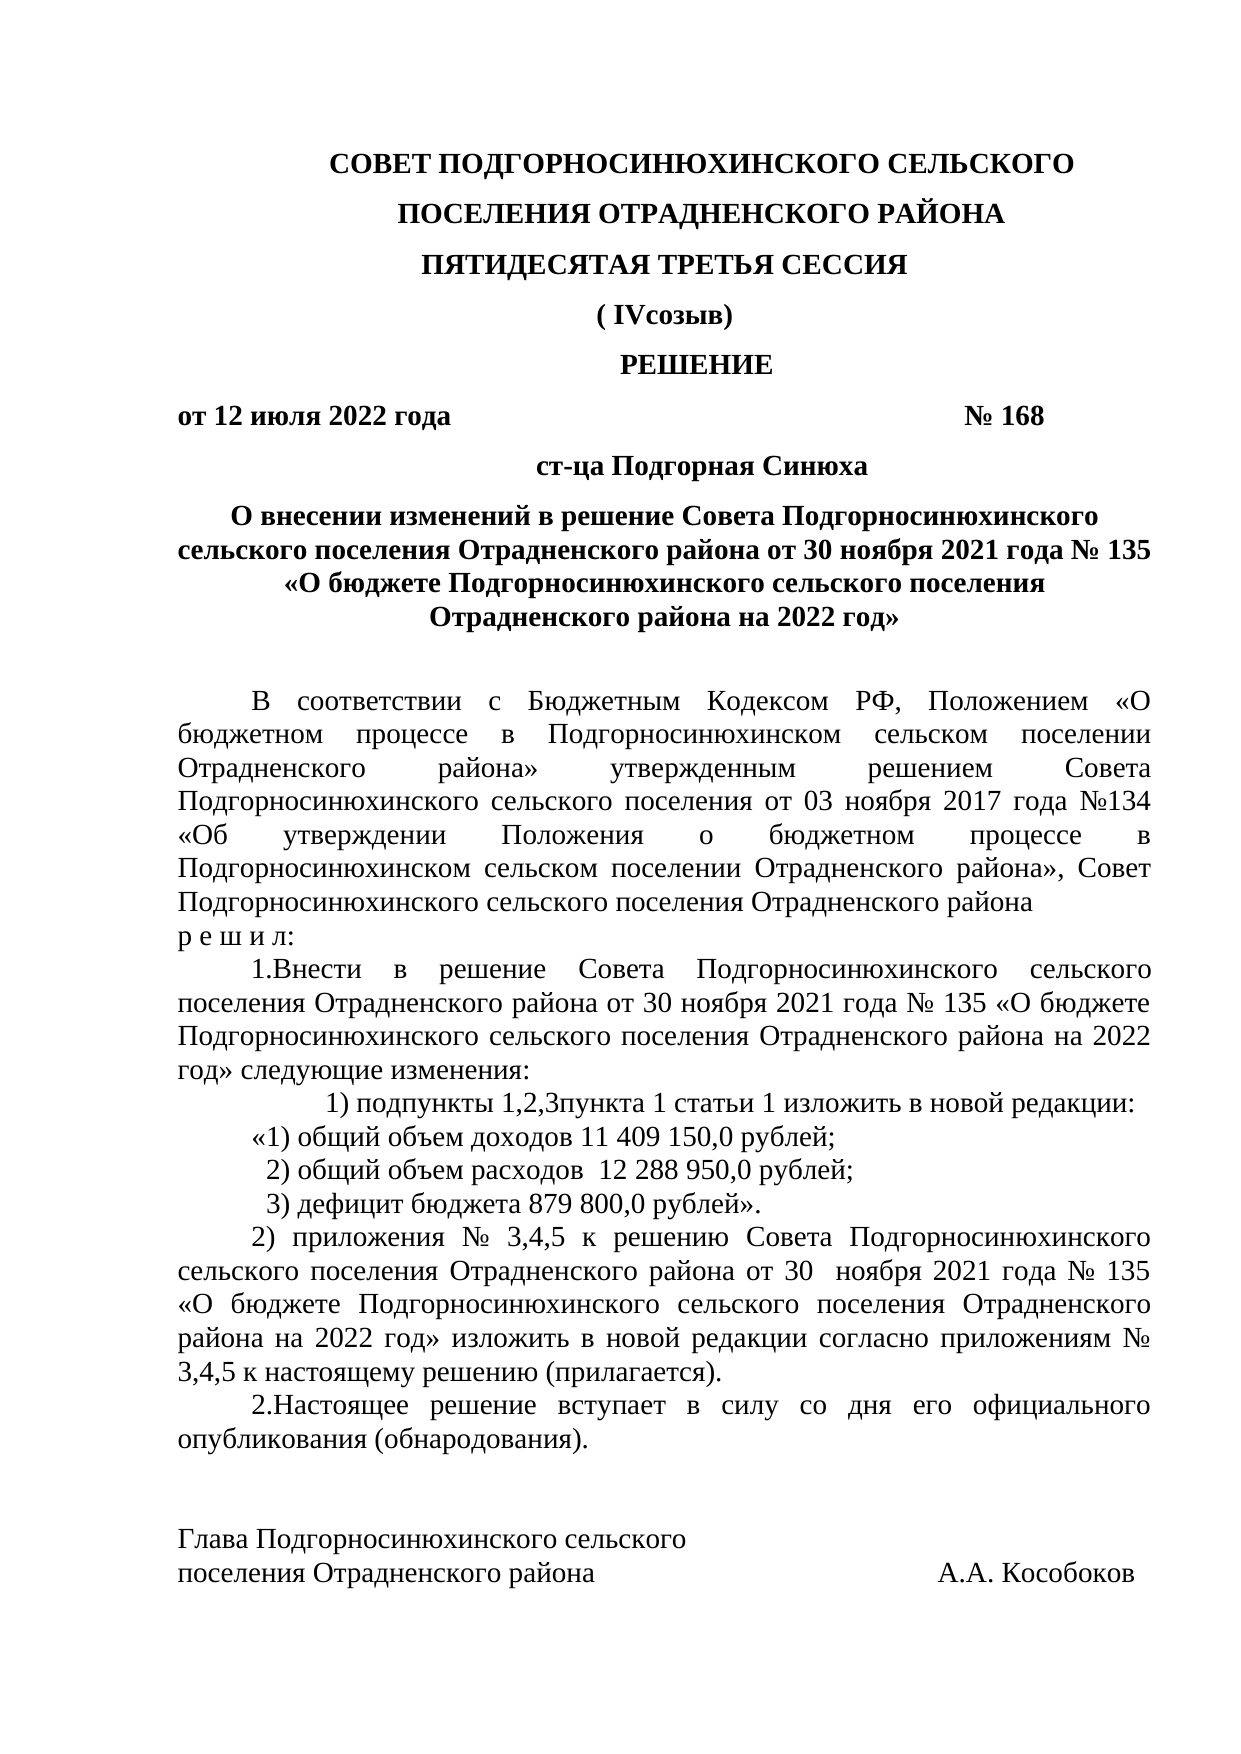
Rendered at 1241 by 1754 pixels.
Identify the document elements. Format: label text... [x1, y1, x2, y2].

text РЕШЕНИЕ [177, 347, 1152, 381]
text ст-ца Подгорная Синюха [177, 448, 1152, 482]
text СОВЕТ ПОДГОРНОСИНЮХИНСКОГО СЕЛЬСКОГО ПОСЕЛЕНИЯ ОТРАДНЕНСКОГО РАЙОНА [251, 146, 1152, 230]
text 1.Внести в решение Совета Подгорносинюхинского сельского поселения Отрадненского района от 30 ноября 2021 года № 135 «О бюджете Подгорносинюхинского сельского поселения Отрадненского района на 2022 год» следующие изменения: [177, 951, 1152, 1085]
text О внесении изменений в решение Совета Подгорносинюхинского сельского поселения Отрадненского района от 30 ноября 2021 года № 135 «О бюджете Подгорносинюхинского сельского поселения [177, 498, 1152, 599]
text «1) общий объем доходов 11 409 150,0 рублей; [251, 1119, 1152, 1152]
text Отрадненского района на 2022 год» [177, 599, 1152, 632]
text ПЯТИДЕСЯТАЯ ТРЕТЬЯ СЕССИЯ [177, 247, 1152, 280]
text 2.Настоящее решение вступает в силу со дня его официального опубликования (обнародования). [177, 1387, 1152, 1454]
text 2) общий объем расходов 12 288 950,0 рублей; [251, 1152, 1152, 1186]
text 3) дефицит бюджета 879 800,0 рублей». [251, 1186, 1152, 1219]
text от 12 июля 2022 года № 168 [177, 398, 1152, 431]
text В соответствии с Бюджетным Кодексом РФ, Положением «О бюджетном процессе в Подгорносинюхинском сельском поселении Отрадненского района» утвержденным решением Совета Подгорносинюхинского сельского поселения от 03 ноября 2017 года №134 «Об утверждении Положения о бюджетном процессе в Подгорносинюхинском сельском поселении Отрадненского района», Совет Подгорносинюхинского сельского поселения Отрадненского района [177, 683, 1152, 918]
text ( IVсозыв) [177, 297, 1152, 331]
text поселения Отрадненского района А.А. Кособоков [177, 1555, 1152, 1588]
text 2) приложения № 3,4,5 к решению Совета Подгорносинюхинского сельского поселения Отрадненского района от 30 ноября 2021 года № 135 «О бюджете Подгорносинюхинского сельского поселения Отрадненского района на 2022 год» изложить в новой редакции согласно приложениям № 3,4,5 к настоящему решению (прилагается). [177, 1219, 1152, 1387]
text р е ш и л: [177, 918, 1152, 951]
text 1) подпункты 1,2,3пункта 1 статьи 1 изложить в новой редакции: [251, 1085, 1152, 1119]
text Глава Подгорносинюхинского сельского [177, 1521, 1152, 1555]
